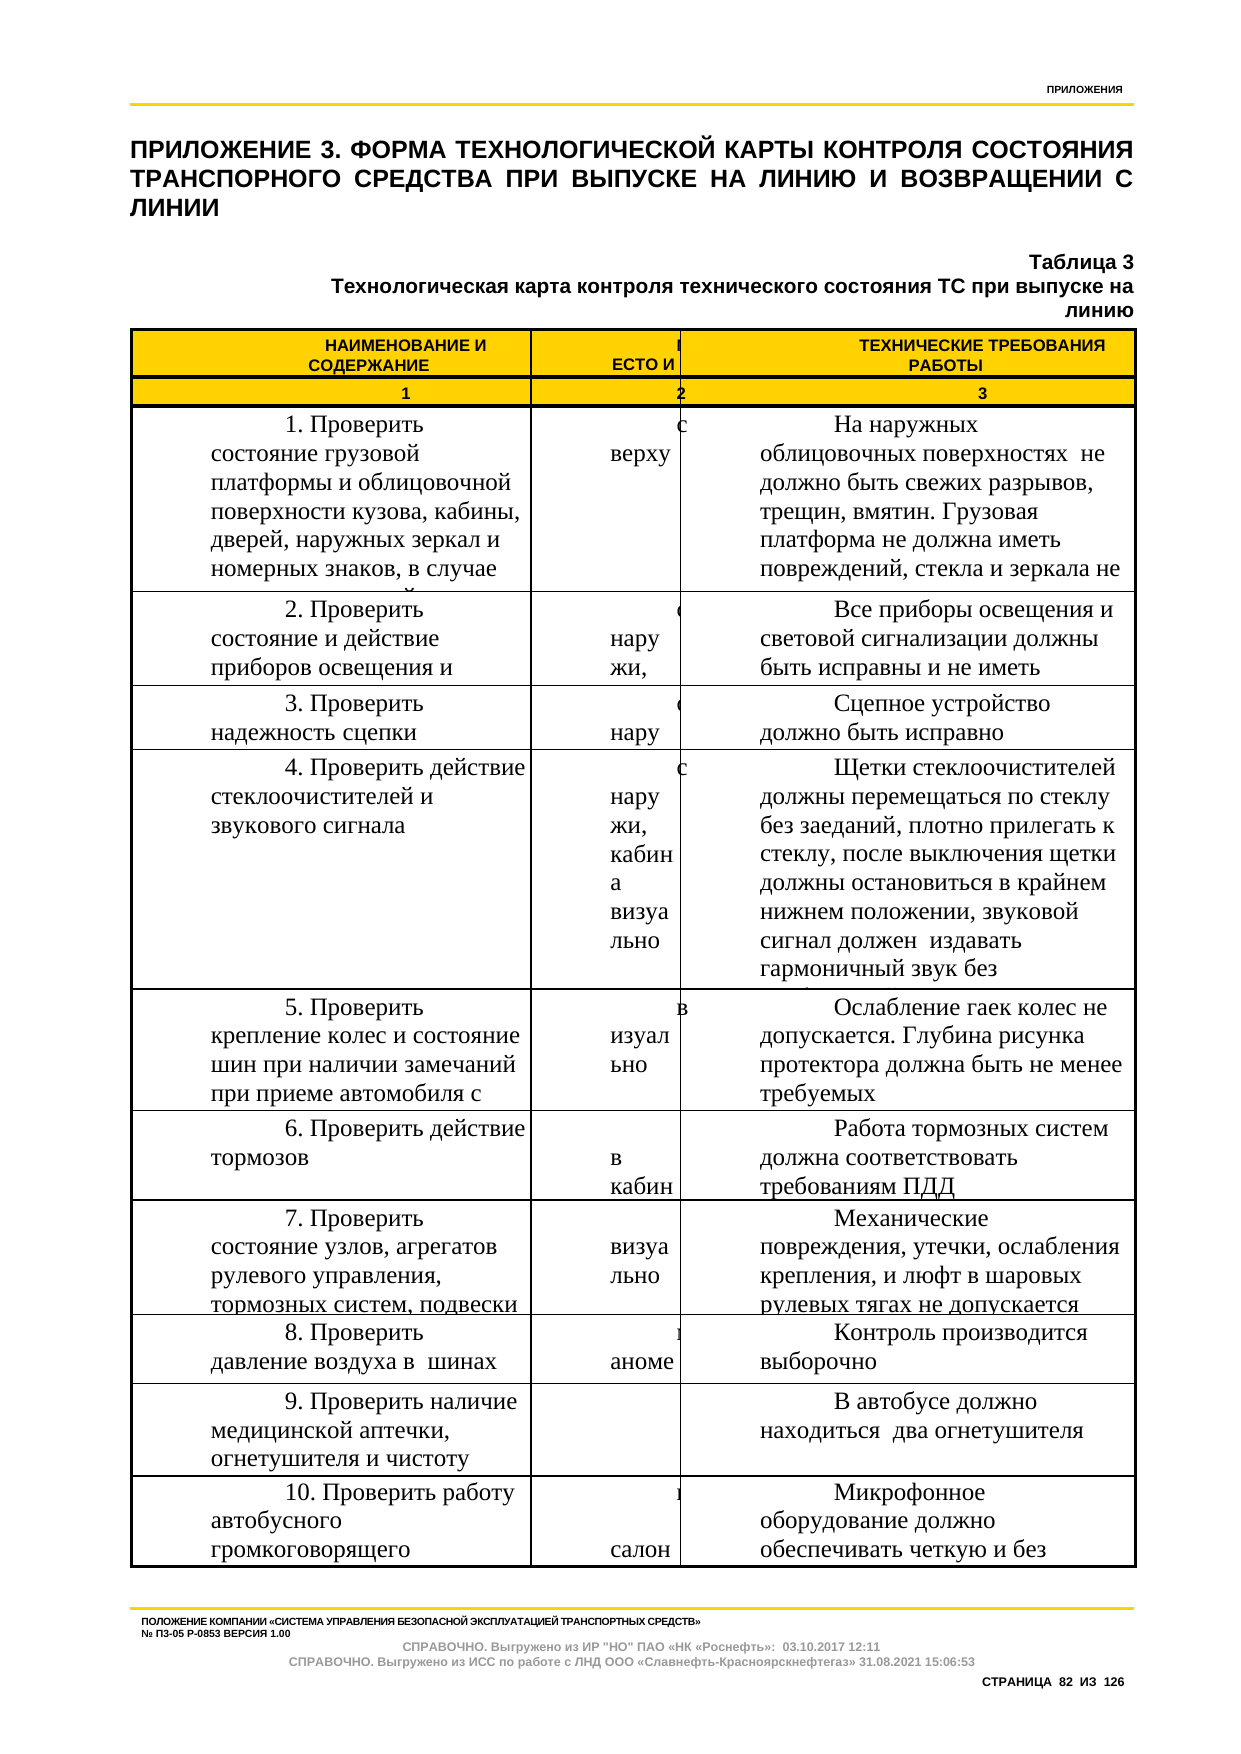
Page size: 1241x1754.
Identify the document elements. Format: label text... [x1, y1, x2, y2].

table_cell В автобусе должно находиться два огнетушителя [681, 1384, 1134, 1475]
table_cell в кабине ТС [532, 1111, 680, 1199]
table_cell 3. Проверить надежность сцепки [133, 686, 530, 749]
table_cell 1. Проверить состояние грузовой платформы и облицовочной поверхности кузова, кабины, дверей, наружных зеркал и номерных знаков, в случае наличия замечаний при приеме автомобиля с линии [133, 408, 530, 591]
table_cell 10. Проверить работу автобусного громкоговорящего устройства [133, 1477, 530, 1564]
table_cell 6. Проверить действие тормозов [133, 1111, 530, 1199]
table_cell снаружи, кабина визуально [532, 592, 680, 685]
table_header ТЕХНИЧЕСКИЕ ТРЕБОВАНИЯ РАБОТЫ [681, 331, 1134, 375]
table_cell снаружи визуально [532, 686, 680, 749]
table_cell Сцепное устройство должно быть исправно [681, 686, 1134, 749]
table_cell визуально [532, 990, 680, 1110]
table_cell манометром [532, 1315, 680, 1382]
table_cell сверху [532, 408, 680, 591]
table_cell 2 [532, 379, 680, 404]
table_cell 3 [681, 379, 1134, 404]
table_cell 7. Проверить состояние узлов, агрегатов рулевого управления, тормозных систем, подвески и трансмиссии [133, 1201, 530, 1314]
table_cell 5. Проверить крепление колес и состояние шин при наличии замечаний при приеме автомобиля с линии [133, 990, 530, 1110]
text Таблица 3 [130, 250, 1134, 274]
table_cell 9. Проверить наличие медицинской аптечки, огнетушителя и чистоту салона [133, 1384, 530, 1475]
table_header НАИМЕНОВАНИЕ И СОДЕРЖАНИЕ [133, 331, 530, 375]
text Технологическая карта контроля технического состояния ТС при выпуске на линию [205, 274, 1134, 322]
table_header МЕСТО И ПРИБОРЫ [532, 331, 680, 375]
table_cell Ослабление гаек колес не допускается. Глубина рисунка протектора должна быть не менее требуемых [681, 990, 1134, 1110]
table_cell Контроль производится выборочно [681, 1315, 1134, 1382]
table_cell Механические повреждения, утечки, ослабления крепления, и люфт в шаровых рулевых тягах не допускается [681, 1201, 1134, 1314]
table_cell 1 [133, 379, 530, 404]
table_cell Щетки стеклоочистителей должны перемещаться по стеклу без заеданий, плотно прилегать к стеклу, после выключения щетки должны остановиться в крайнем нижнем положении, звуковой сигнал должен издавать гармоничный звук без дребезжаний [681, 750, 1134, 988]
table_cell [532, 1384, 680, 1475]
subtitle ПРИЛОЖЕНИЕ 3. ФОРМА ТЕХНОЛОГИЧЕСКОЙ КАРТЫ КОНТРОЛЯ СОСТОЯНИЯ ТРАНСПОРНОГО СРЕДСТВА ПРИ ВЫПУСКЕ НА ЛИНИЮ И ВОЗВРАЩЕНИИ С ЛИНИИ [130, 135, 1134, 221]
table_cell в салоне [532, 1477, 680, 1564]
table_cell Все приборы освещения и световой сигнализации должны быть исправны и не иметь повреждений [681, 592, 1134, 685]
table_cell На наружных облицовочных поверхностях не должно быть свежих разрывов, трещин, вмятин. Грузовая платформа не должна иметь повреждений, стекла и зеркала не должны иметь трещин [681, 408, 1134, 591]
table_cell снаружи, кабина визуально [532, 750, 680, 988]
table_cell 2. Проверить состояние и действие приборов освещения и световой сигнализации [133, 592, 530, 685]
table_cell визуально [532, 1201, 680, 1314]
table_cell Микрофонное оборудование должно обеспечивать четкую и без искажений передачу информации [681, 1477, 1134, 1564]
table_cell Работа тормозных систем должна соответствовать требованиям ПДД [681, 1111, 1134, 1199]
table_cell 4. Проверить действие стеклоочистителей и звукового сигнала [133, 750, 530, 988]
table_cell 8. Проверить давление воздуха в шинах [133, 1315, 530, 1382]
